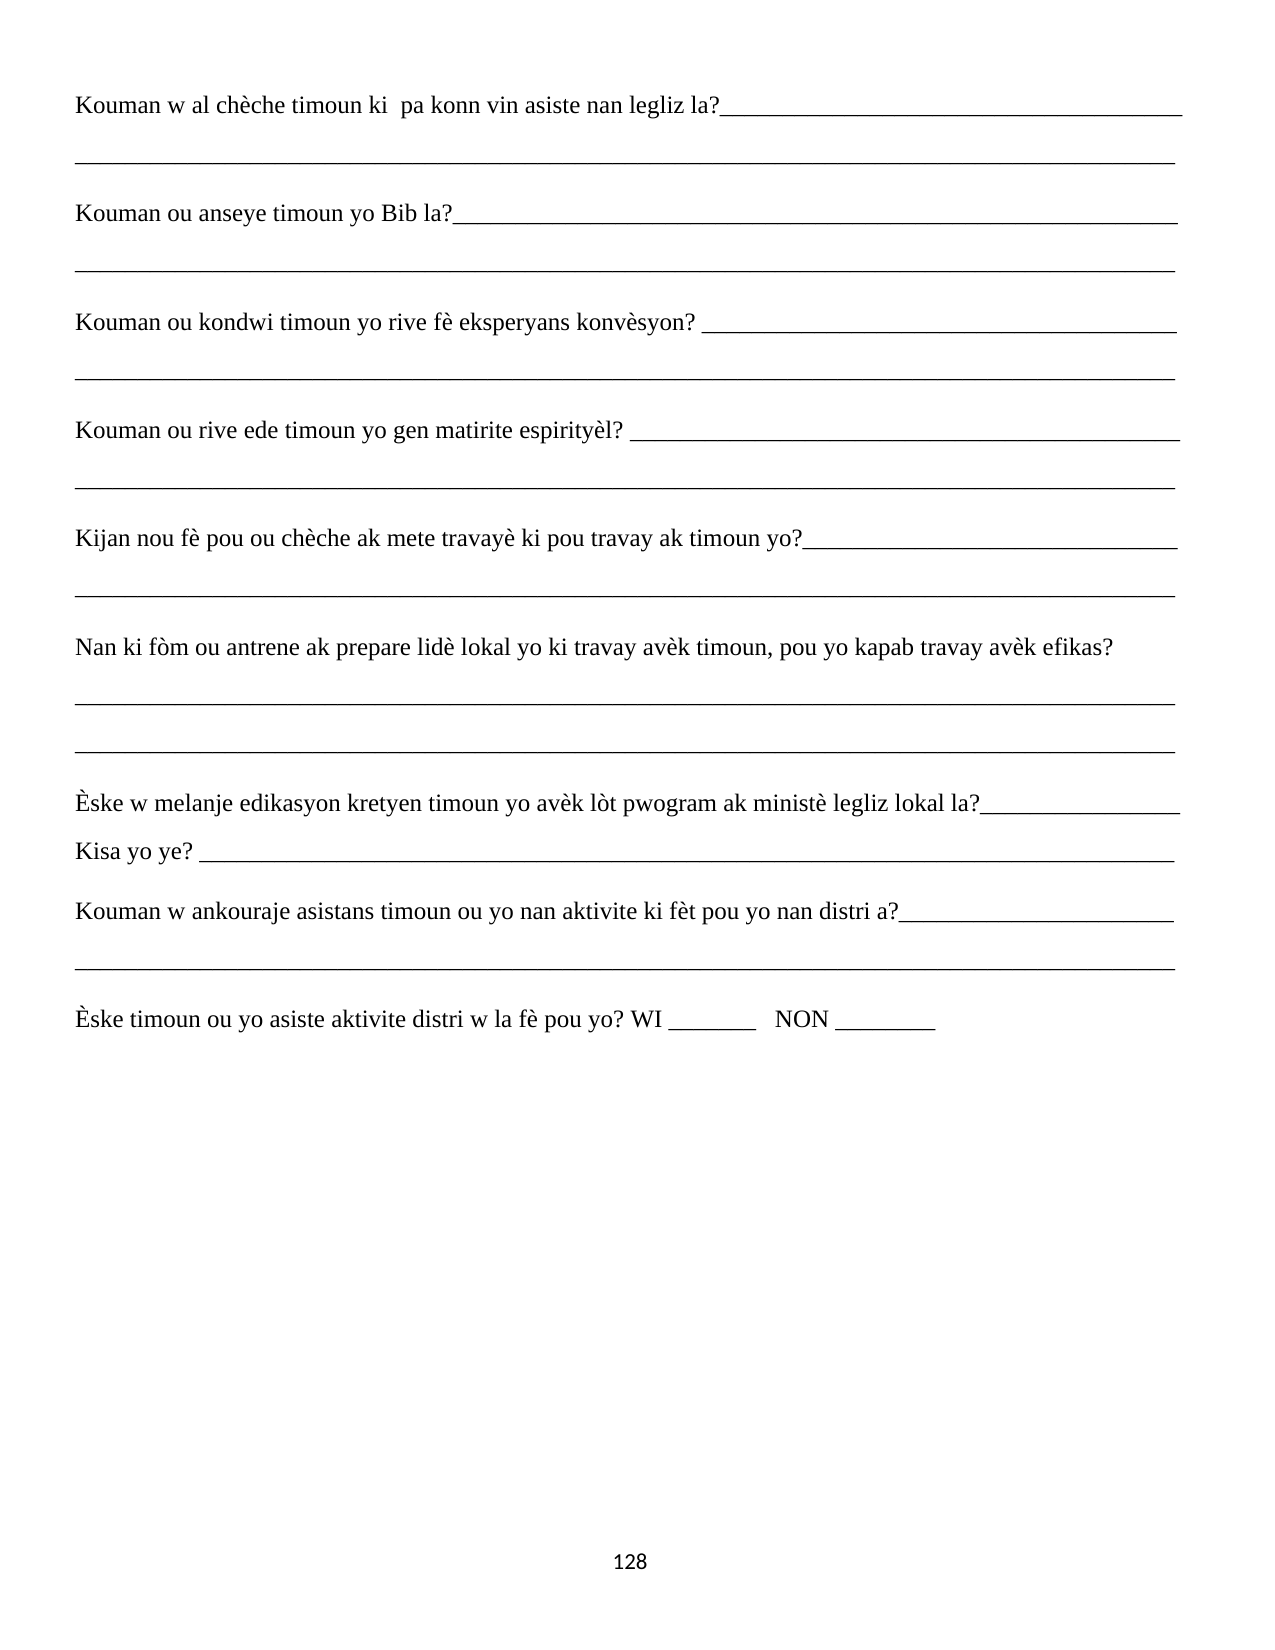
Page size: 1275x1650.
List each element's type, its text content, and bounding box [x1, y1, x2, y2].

text Kouman w ankouraje asistans timoun ou yo nan aktivite ki fèt pou yo nan distri a?______________________ ________________________________________________________________________________________ [75, 881, 1185, 977]
text Kouman w al chèche timoun ki pa konn vin asiste nan legliz la?_____________________________________ ________________________________________________________________________________________ [75, 75, 1185, 171]
text Èske w melanje edikasyon kretyen timoun yo avèk lòt pwogram ak ministè legliz lokal la?________________ Kisa yo ye? ______________________________________________________________________________ [75, 773, 1185, 869]
text Èske timoun ou yo asiste aktivite distri w la fè pou yo? WI _______ NON ________ [75, 989, 1185, 1037]
text Kouman ou anseye timoun yo Bib la?__________________________________________________________ ________________________________________________________________________________________ [75, 183, 1185, 279]
text Kijan nou fè pou ou chèche ak mete travayè ki pou travay ak timoun yo?______________________________ ________________________________________________________________________________________ [75, 508, 1185, 604]
text Kouman ou kondwi timoun yo rive fè eksperyans konvèsyon? ______________________________________ ________________________________________________________________________________________ [75, 292, 1185, 387]
text Kouman ou rive ede timoun yo gen matirite espirityèl? ____________________________________________ ________________________________________________________________________________________ [75, 400, 1185, 496]
text Nan ki fòm ou antrene ak prepare lidè lokal yo ki travay avèk timoun, pou yo kapab travay avèk efikas? ________________________________________________________________________________________ ________________________________________________________________________________________ [75, 617, 1185, 760]
